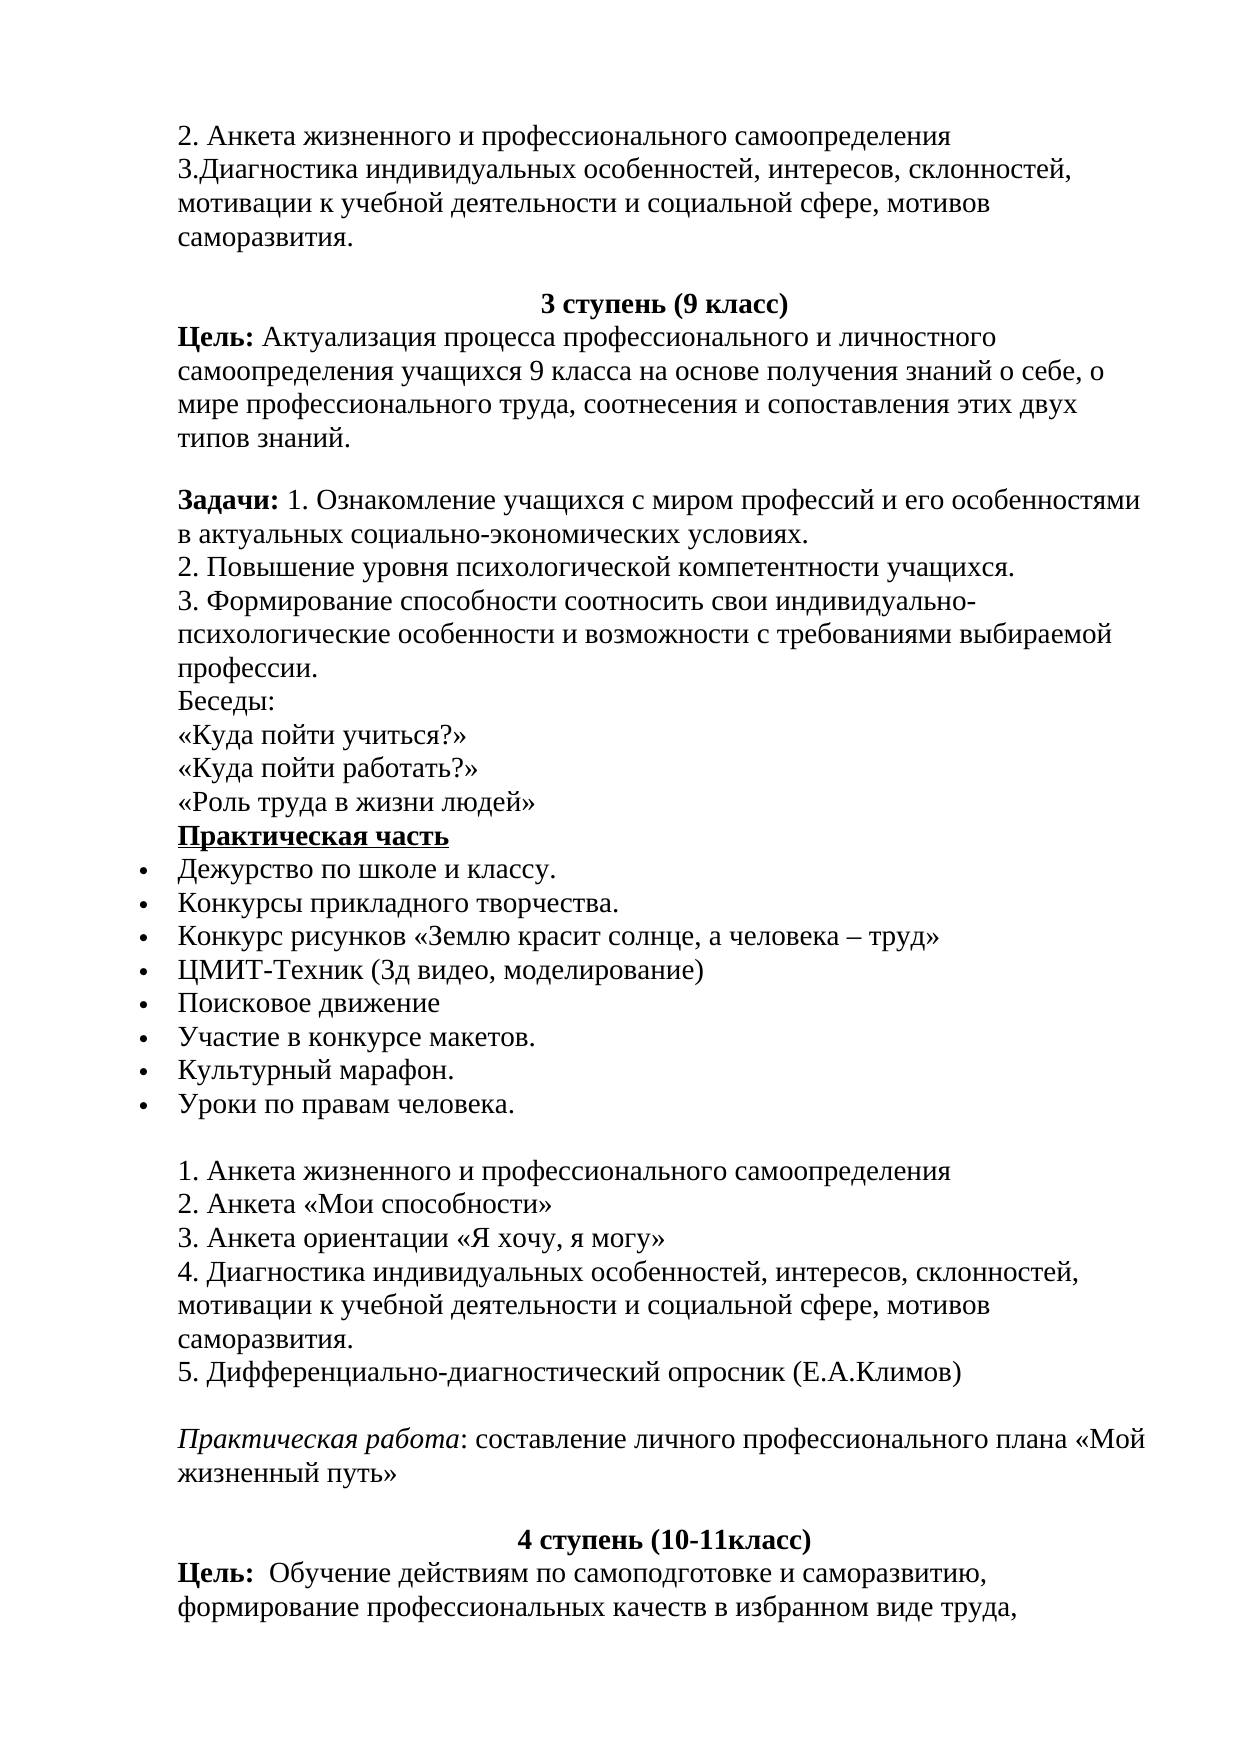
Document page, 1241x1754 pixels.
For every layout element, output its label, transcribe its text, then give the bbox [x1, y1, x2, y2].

text Практическая работа: составление личного профессионального плана «Мой жизненный путь» [177, 1421, 1152, 1488]
text 2. Анкета «Мои способности» [177, 1187, 1152, 1220]
list Поисковое движение [140, 985, 1152, 1019]
text Практическая часть [177, 818, 1152, 851]
list Участие в конкурсе макетов. [140, 1019, 1152, 1052]
text 3 ступень (9 класс) [177, 286, 1152, 319]
text 5. Дифференциально-диагностический опросник (Е.А.Климов) [177, 1354, 1152, 1388]
list Конкурсы прикладного творчества. [140, 885, 1152, 918]
list Уроки по правам человека. [140, 1086, 1152, 1119]
text 1. Анкета жизненного и профессионального самоопределения [177, 1153, 1152, 1187]
text Беседы: [177, 683, 1152, 717]
text Задачи: 1. Ознакомление учащихся с миром профессий и его особенностями в актуальных социально-экономических условиях. 2. Повышение уровня психологической компетентности учащихся. 3. Формирование способности соотносить свои индивидуально- психологические особенности и возможности с требованиями выбираемой профессии. [177, 482, 1152, 683]
text «Куда пойти работать?» [177, 751, 1152, 784]
list Конкурс рисунков «Землю красит солнце, а человека – труд» [140, 918, 1152, 952]
text 2. Анкета жизненного и профессионального самоопределения [177, 118, 1152, 152]
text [177, 1556, 1152, 1623]
text «Роль труда в жизни людей» [177, 784, 1152, 818]
list Культурный марафон. [140, 1052, 1152, 1086]
list Дежурство по школе и классу. [140, 851, 1152, 885]
text 4. Диагностика индивидуальных особенностей, интересов, склонностей, мотивации к учебной деятельности и социальной сфере, мотивов саморазвития. [177, 1254, 1152, 1354]
text Цель: Актуализация процесса профессионального и личностного самоопределения учащихся 9 класса на основе получения знаний о себе, о мире профессионального труда, соотнесения и сопоставления этих двух типов знаний. [177, 319, 1152, 482]
list ЦМИТ-Техник (3д видео, моделирование) [140, 952, 1152, 985]
text 4 ступень (10-11класс) [177, 1522, 1152, 1556]
text 3.Диагностика индивидуальных особенностей, интересов, склонностей, мотивации к учебной деятельности и социальной сфере, мотивов саморазвития. [177, 152, 1152, 252]
text 3. Анкета ориентации «Я хочу, я могу» [177, 1220, 1152, 1254]
text «Куда пойти учиться?» [177, 717, 1152, 751]
